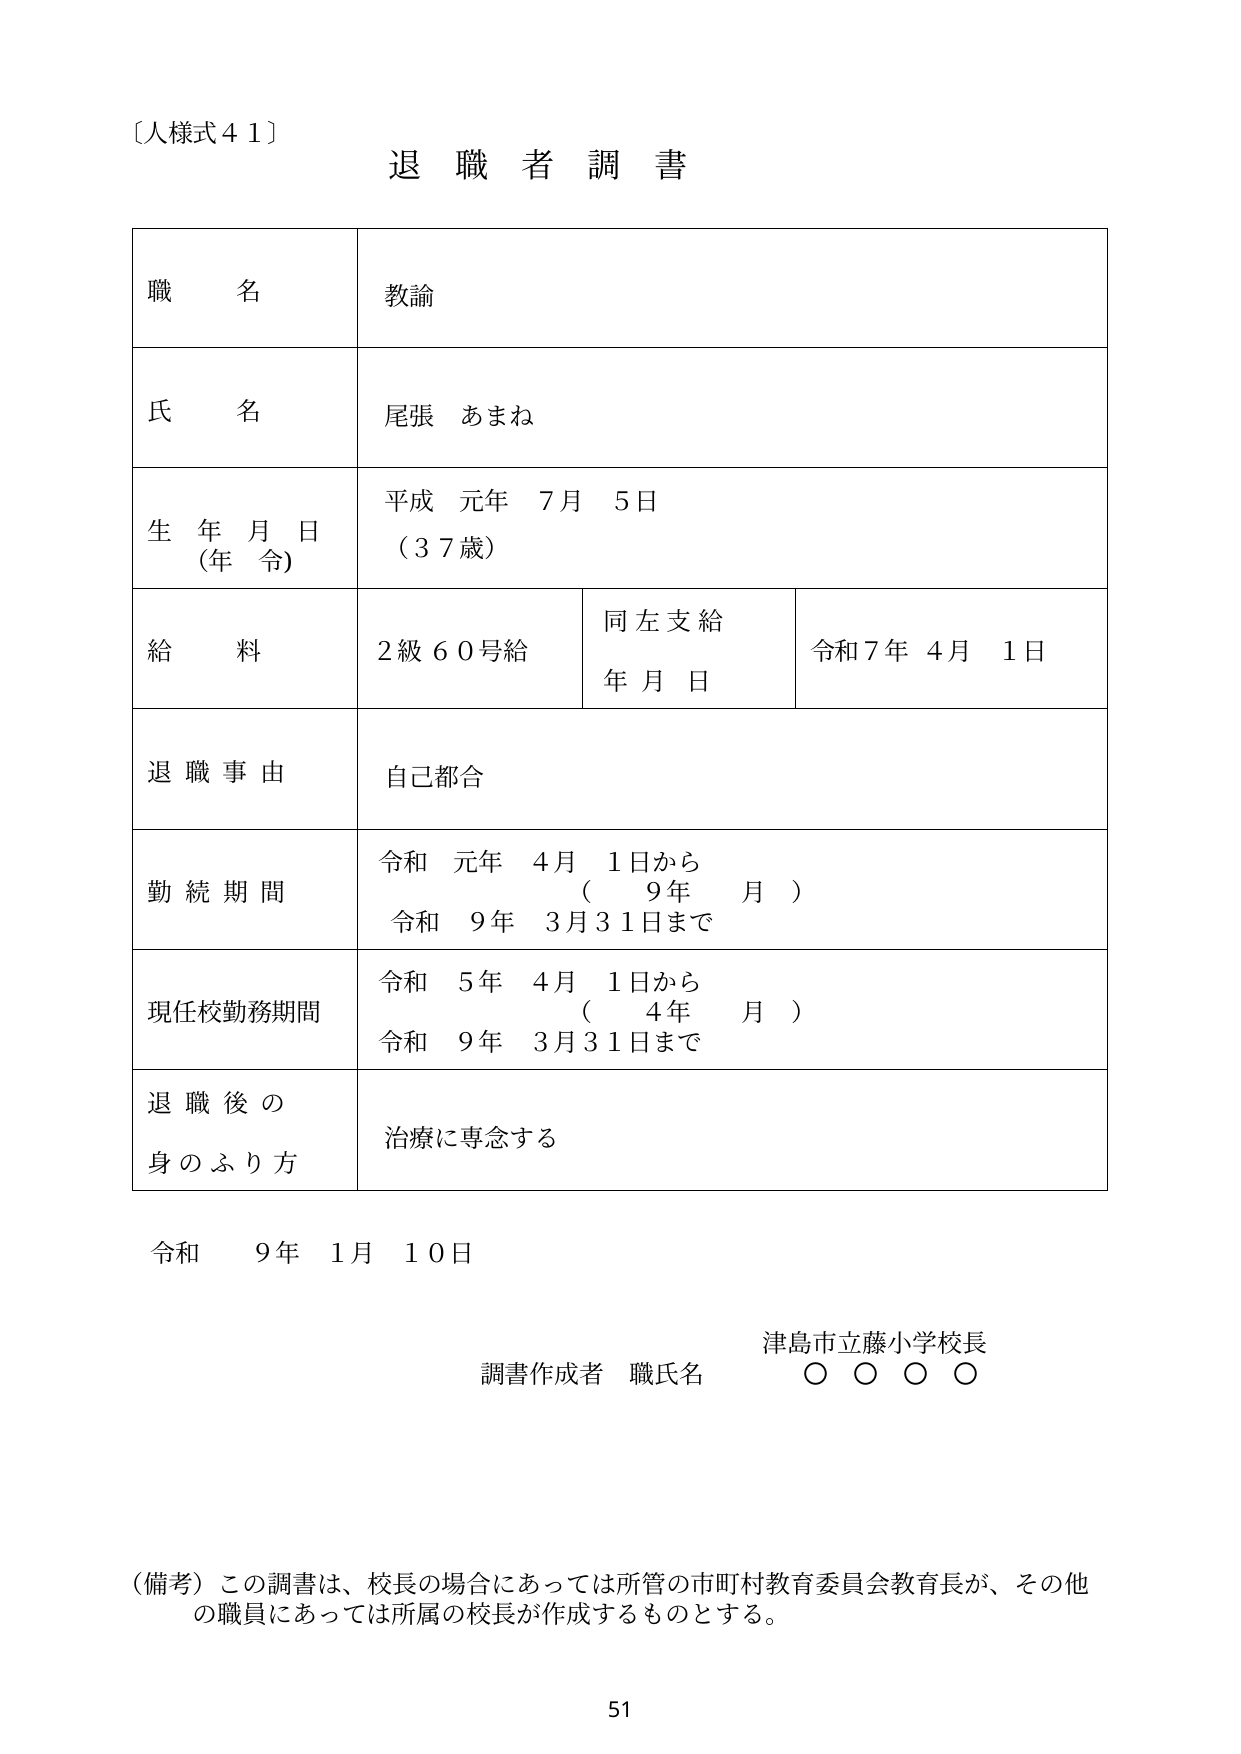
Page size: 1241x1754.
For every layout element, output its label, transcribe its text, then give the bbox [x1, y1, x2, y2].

table_cell 治療に専念する [358, 1070, 1107, 1190]
table_cell 退 職 事 由 [133, 709, 357, 828]
table_cell 給 料 [133, 589, 357, 708]
table_cell 自己都合 [358, 709, 1107, 828]
text の職員にあっては所属の校長が作成するものとする。 [118, 1600, 1122, 1630]
table_cell ２級 ６０号給 [358, 589, 582, 708]
text 令和 ９年 １月 １０日 [118, 1238, 1122, 1269]
text 〔人様式４１〕 [118, 118, 1122, 148]
text 津島市立藤小学校長 [118, 1329, 1122, 1359]
text （備考）この調書は、校長の場合にあっては所管の市町村教育委員会教育長が、その他 [118, 1570, 1122, 1600]
table_cell 退 職 後 の 身 の ふ り 方 [133, 1070, 357, 1190]
table_cell 勤 続 期 間 [133, 830, 357, 949]
table_cell 同 左 支 給 年 月 日 [583, 589, 795, 708]
text 退 職 者 調 書 [118, 148, 1122, 185]
table_cell 平成 元年 ７月 ５日 （３７歳） [358, 468, 1107, 588]
text 調書作成者 職氏名 〇 〇 〇 〇 [118, 1359, 1122, 1389]
table_cell 生 年 月 日 （年 令) [133, 468, 357, 588]
table_header 教諭 [358, 229, 1107, 347]
table_cell 尾張 あまね [358, 348, 1107, 467]
table_cell 氏 名 [133, 348, 357, 467]
table_header 職 名 [133, 229, 357, 347]
table_cell 令和７年 ４月 １日 [796, 589, 1107, 708]
table_cell 現任校勤務期間 [133, 950, 357, 1069]
table_cell 令和 ５年 ４月 １日から （ ４年 月 ） 令和 ９年 ３月３１日まで [358, 950, 1107, 1069]
table_cell 令和 元年 ４月 １日から （ ９年 月 ） 令和 ９年 ３月３１日まで [358, 830, 1107, 949]
